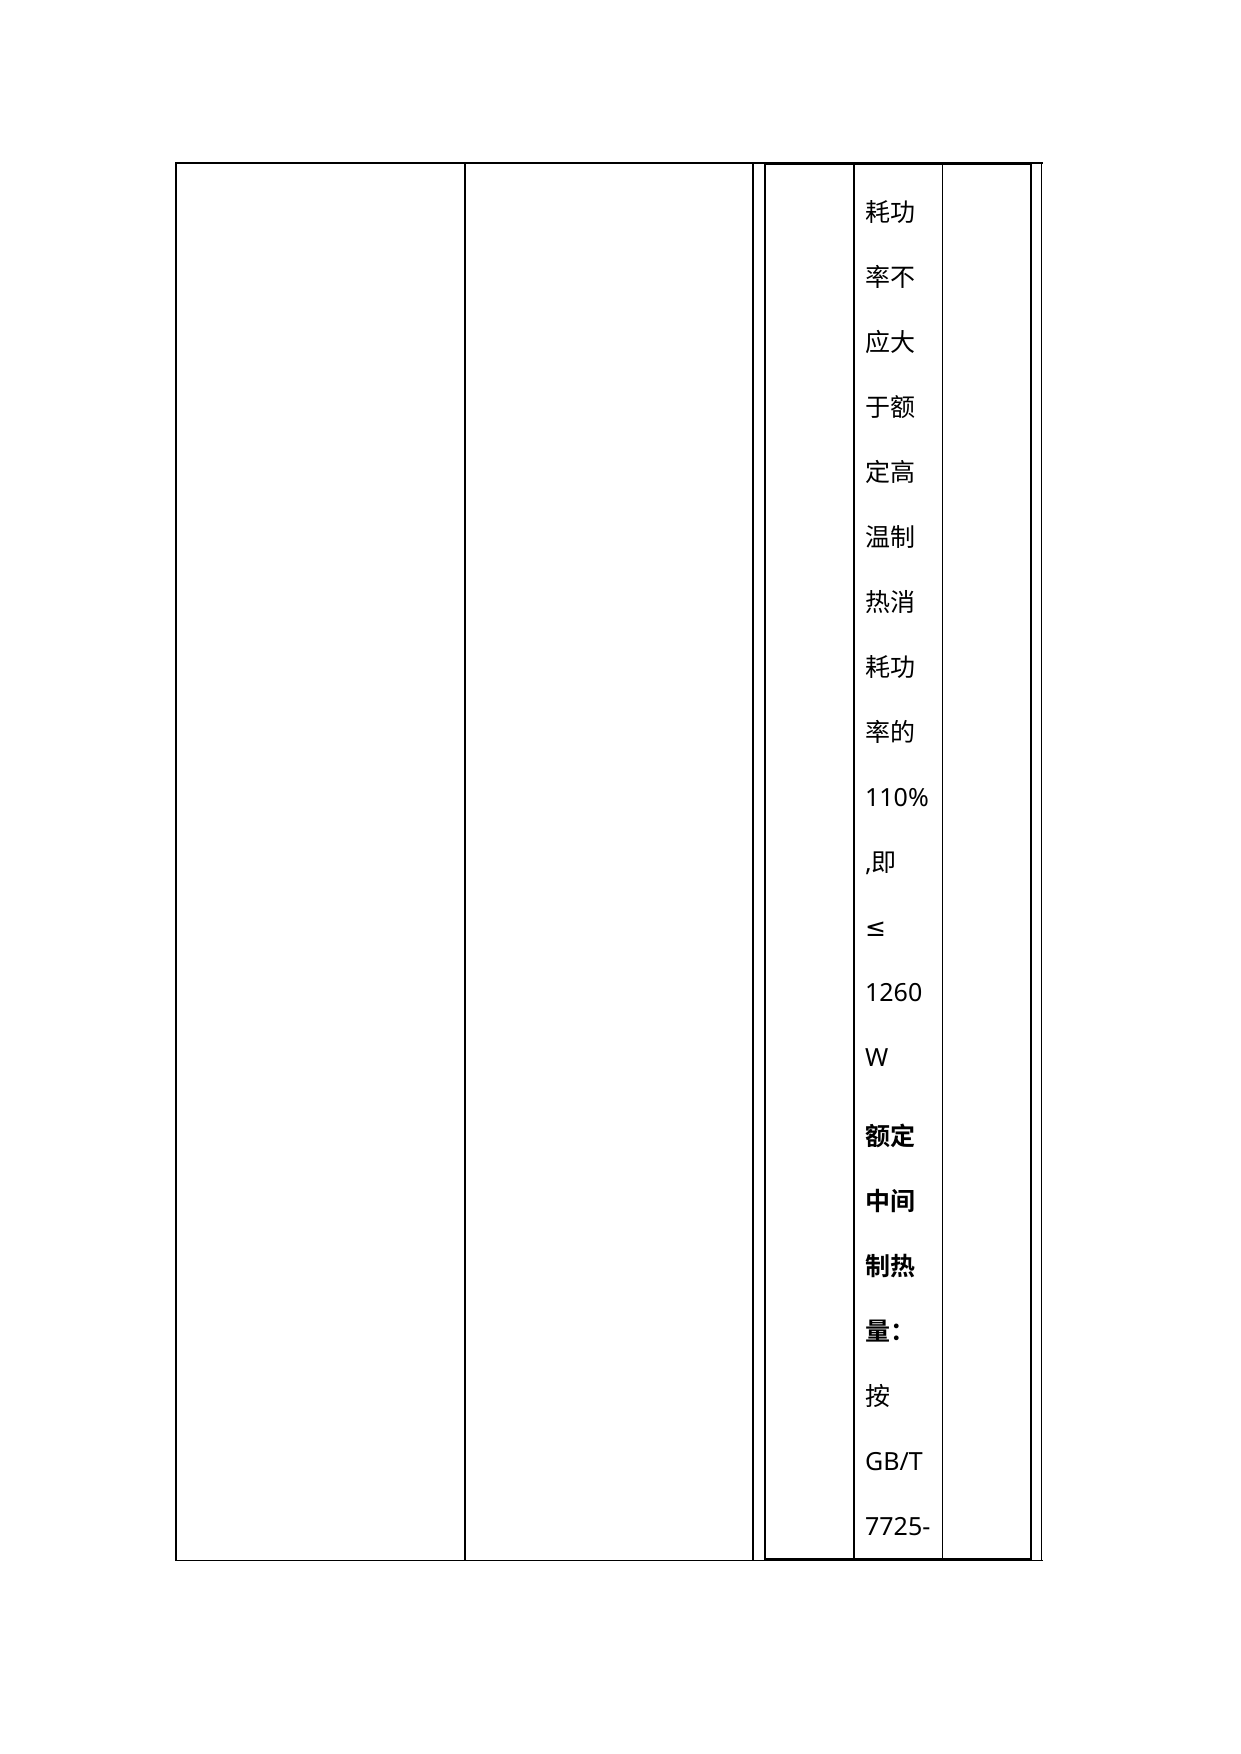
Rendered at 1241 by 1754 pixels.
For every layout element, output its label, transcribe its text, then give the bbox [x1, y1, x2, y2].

table_cell 1 [177, 164, 464, 1560]
table_cell [943, 165, 1030, 1558]
table_cell [754, 164, 764, 1560]
table_cell [466, 164, 752, 1560]
table_cell [766, 165, 853, 1558]
table_cell [855, 165, 942, 1558]
table_cell [1032, 164, 1041, 1560]
